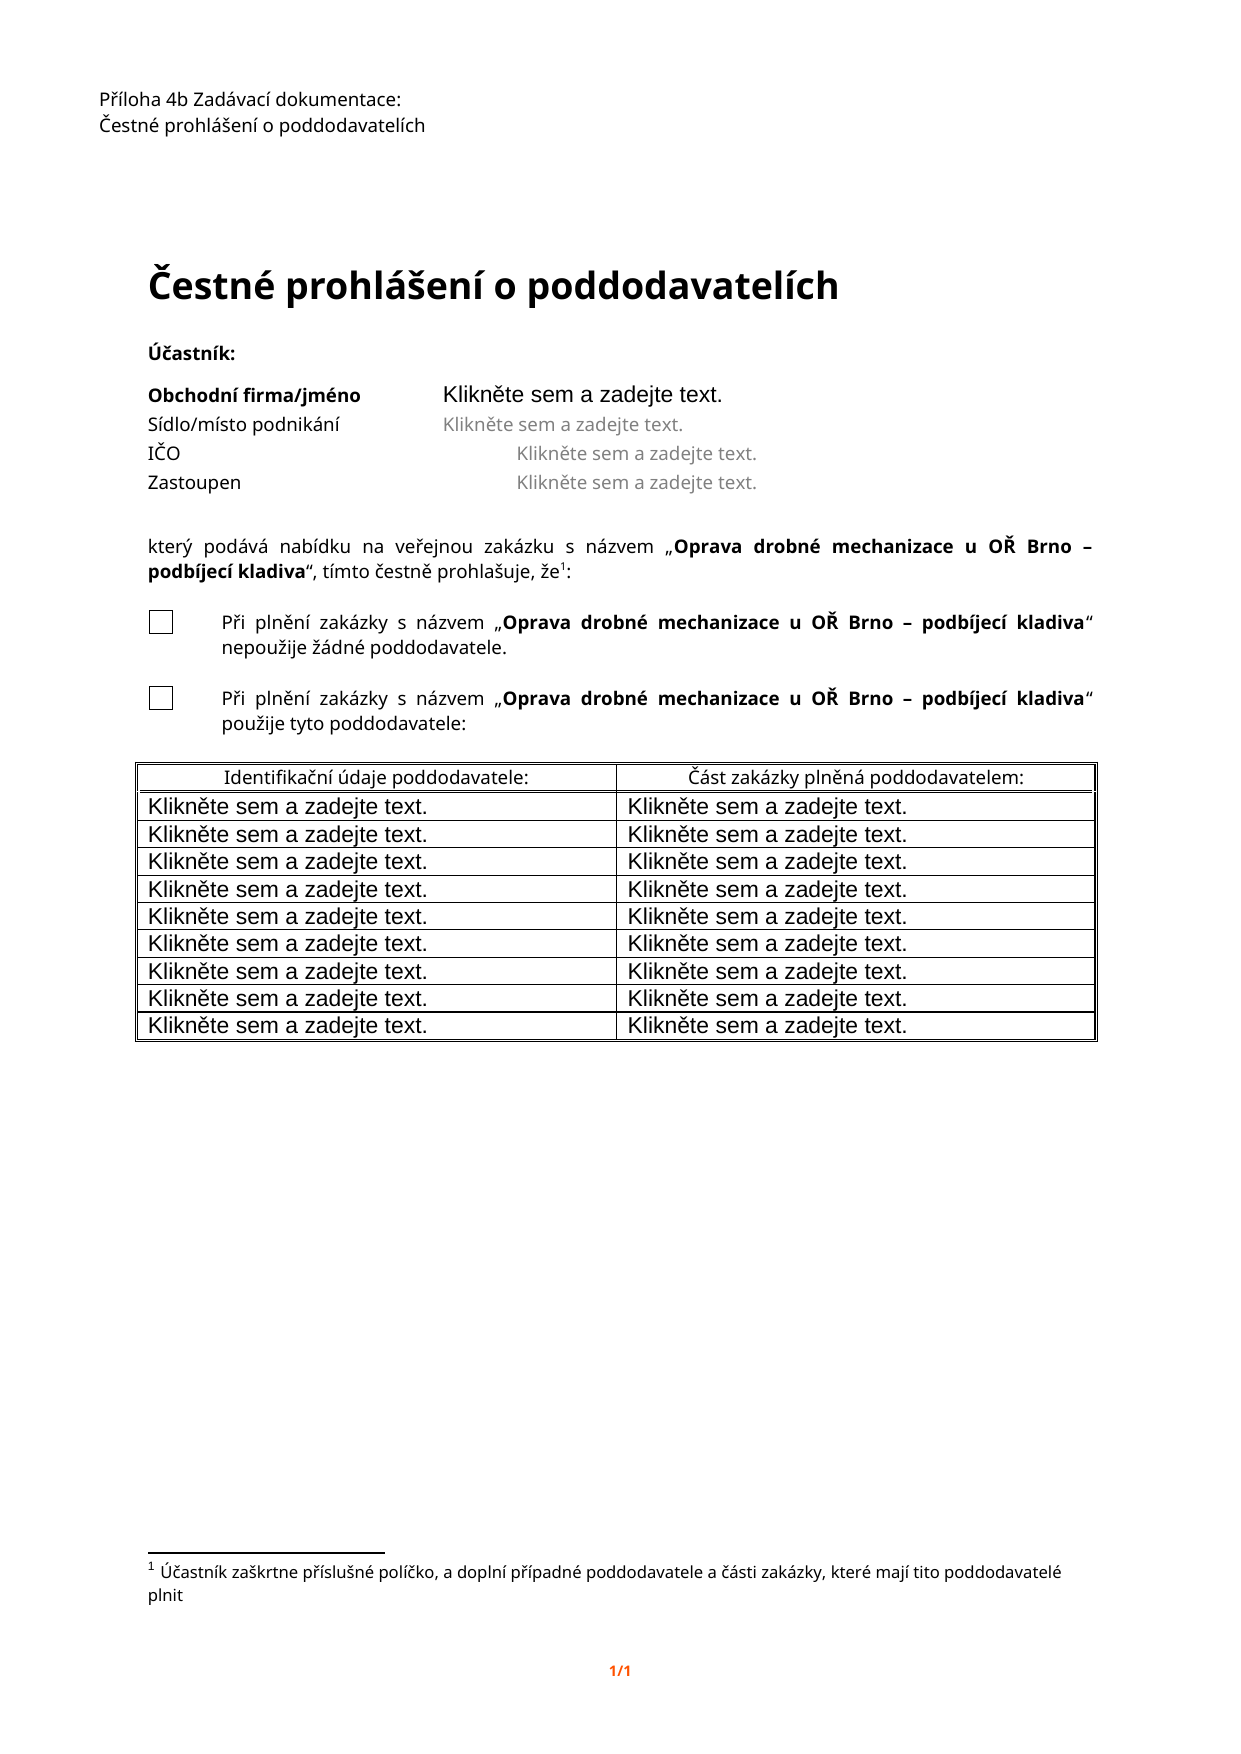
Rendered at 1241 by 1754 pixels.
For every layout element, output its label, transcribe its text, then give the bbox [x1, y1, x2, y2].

text který podává nabídku na veřejnou zakázku s názvem „Oprava drobné mechanizace u OŘ Brno – podbíjecí kladiva“, tímto čestně prohlašuje, že: [148, 533, 1093, 584]
title Čestné prohlášení o poddodavatelích [148, 259, 1093, 311]
text Zastoupen [148, 466, 1093, 495]
text Při plnění zakázky s názvem „Oprava drobné mechanizace u OŘ Brno – podbíjecí kladiva“ nepoužije žádné poddodavatele. [148, 609, 1093, 660]
text Obchodní firma/jméno [148, 379, 1093, 408]
table_header Identifikační údaje poddodavatele: [138, 765, 616, 790]
text Při plnění zakázky s názvem „Oprava drobné mechanizace u OŘ Brno – podbíjecí kladiva“ použije tyto poddodavatele: [148, 685, 1093, 736]
text IČO [148, 437, 1093, 466]
table_header Část zakázky plněná poddodavatelem: [617, 765, 1094, 790]
text Sídlo/místo podnikání [148, 408, 1093, 437]
text Účastník: [148, 336, 1093, 367]
